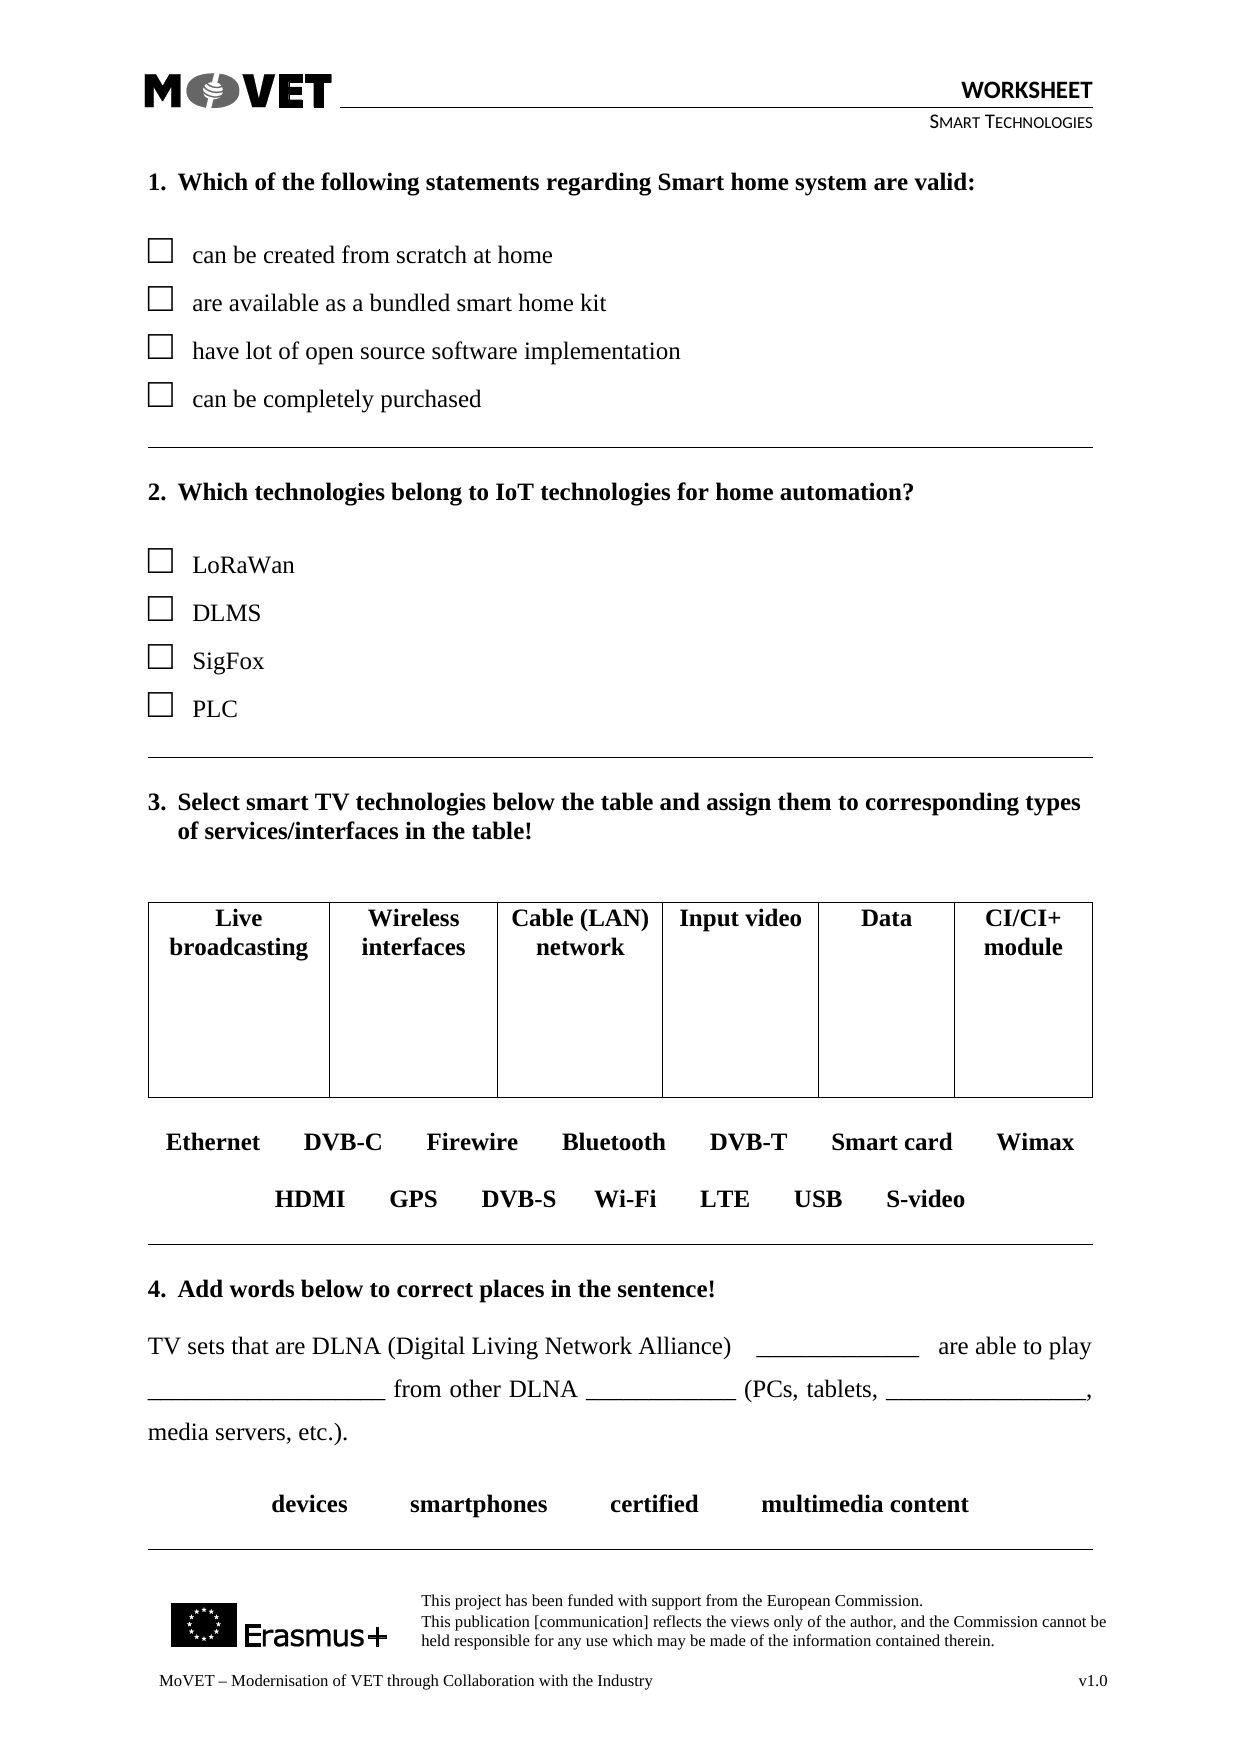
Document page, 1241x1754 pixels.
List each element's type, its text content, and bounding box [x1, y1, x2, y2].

text Ethernet DVB-C Firewire Bluetooth DVB-T Smart card Wimax [148, 1127, 1093, 1156]
text □ DLMS [148, 583, 1093, 631]
text TV sets that are DLNA (Digital Living Network Alliance) _____________ are able to play ___________________ from other DLNA ____________ (PCs, tablets, ________________, media servers, etc.). [148, 1331, 1093, 1446]
text □ LoRaWan [148, 535, 1093, 583]
text □ have lot of open source software implementation [148, 321, 1093, 369]
table_header Wireless interfaces [330, 903, 497, 1097]
table_header Live broadcasting [149, 903, 329, 1097]
table_header Data [819, 903, 954, 1097]
text Select smart TV technologies below the table and assign them to corresponding types of services/interfaces in the table! [148, 787, 1093, 844]
text devices smartphones certified multimedia content [148, 1489, 1093, 1518]
text □ PLC [148, 678, 1093, 726]
text □ can be created from scratch at home [148, 225, 1093, 273]
text Which of the following statements regarding Smart home system are valid: [148, 167, 1093, 196]
text Add words below to correct places in the sentence! [148, 1274, 1093, 1302]
table_header Input video [663, 903, 818, 1097]
table_header CI/CI+ module [955, 903, 1092, 1097]
text HDMI GPS DVB-S Wi-Fi LTE USB S-video [148, 1184, 1093, 1213]
table_header Cable (LAN) network [498, 903, 662, 1097]
text □ SigFox [148, 631, 1093, 678]
text □ are available as a bundled smart home kit [148, 273, 1093, 321]
text □ can be completely purchased [148, 369, 1093, 417]
text Which technologies belong to IoT technologies for home automation? [148, 477, 1093, 506]
